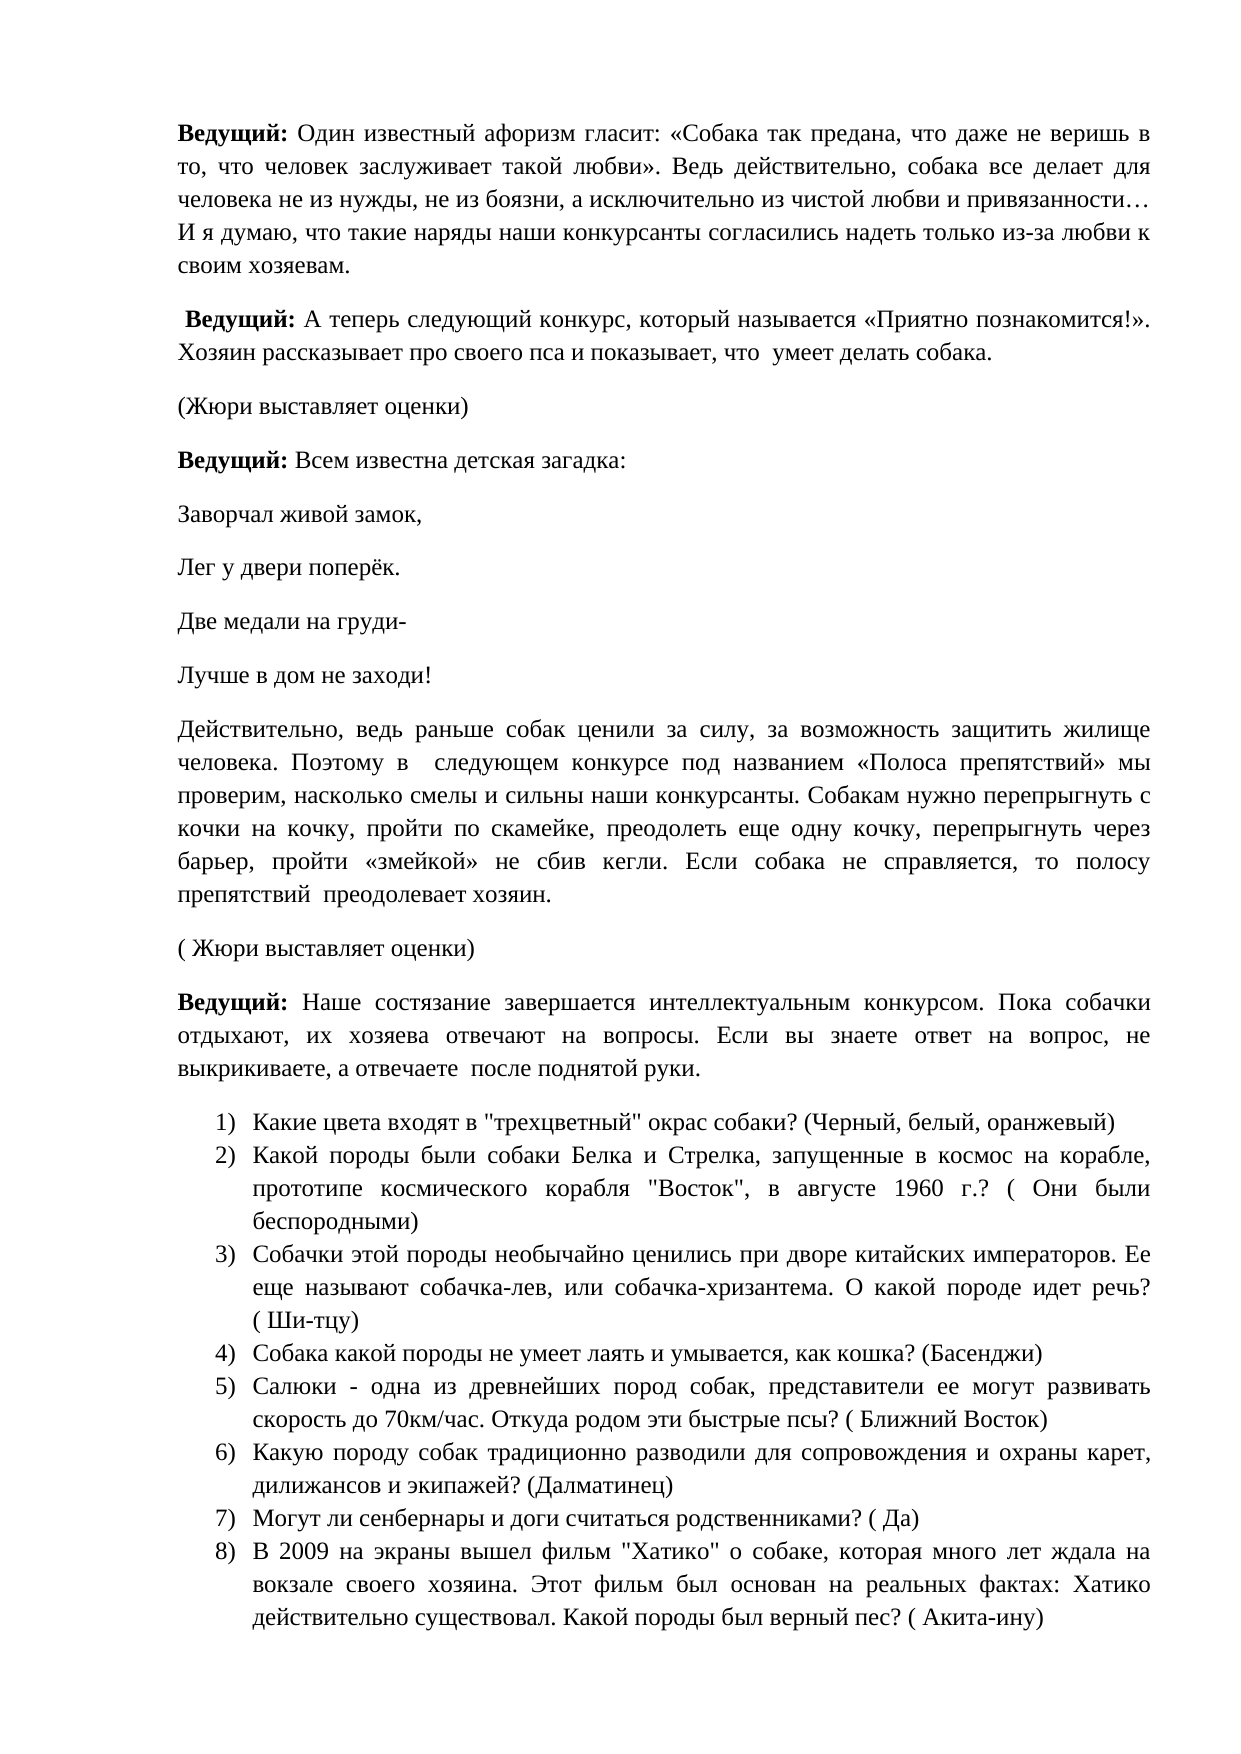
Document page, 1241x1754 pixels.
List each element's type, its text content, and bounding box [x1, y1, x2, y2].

list Собака какой породы не умеет лаять и умывается, как кошка? (Басенджи) [215, 1338, 1152, 1367]
list Какие цвета входят в "трехцветный" окрас собаки? (Черный, белый, оранжевый) [215, 1107, 1152, 1136]
text Ведущий: Наше состязание завершается интеллектуальным конкурсом. Пока собачки отдыхают, их хозяева отвечают на вопросы. Если вы знаете ответ на вопрос, не выкрикиваете, а отвечаете после поднятой руки. [177, 987, 1152, 1082]
list Какой породы были собаки Белка и Стрелка, запущенные в космос на корабле, прототипе космического корабля "Восток", в августе 1960 г.? ( Они были беспородными) [215, 1140, 1152, 1234]
list Собачки этой породы необычайно ценились при дворе китайских императоров. Ее еще называют собачка-лев, или собачка-хризантема. О какой породе идет речь?( Ши-тцу) [215, 1239, 1152, 1334]
text Действительно, ведь раньше собак ценили за силу, за возможность защитить жилище человека. Поэтому в следующем конкурсе под названием «Полоса препятствий» мы проверим, насколько смелы и сильны наши конкурсанты. Собакам нужно перепрыгнуть с кочки на кочку, пройти по скамейке, преодолеть еще одну кочку, перепрыгнуть через барьер, пройти «змейкой» не сбив кегли. Если собака не справляется, то полосу препятствий преодолевает хозяин. [177, 714, 1152, 908]
text ( Жюри выставляет оценки) [177, 933, 1152, 962]
text Ведущий: Всем известна детская загадка: [177, 445, 1152, 473]
text Ведущий: Один известный афоризм гласит: «Собака так предана, что даже не веришь в то, что человек заслуживает такой любви». Ведь действительно, собака все делает для человека не из нужды, не из боязни, а исключительно из чистой любви и привязанности… И я думаю, что такие наряды наши конкурсанты согласились надеть только из-за любви к своим хозяевам. [177, 118, 1152, 279]
text Лучше в дом не заходи! [177, 660, 1152, 689]
text (Жюри выставляет оценки) [177, 391, 1152, 420]
list Какую породу собак традиционно разводили для сопровождения и охраны карет, дилижансов и экипажей? (Далматинец) [215, 1437, 1152, 1499]
list В 2009 на экраны вышел фильм "Хатико" о собаке, которая много лет ждала на вокзале своего хозяина. Этот фильм был основан на реальных фактах: Хатико действительно существовал. Какой породы был верный пес? ( Акита-ину) [215, 1536, 1152, 1631]
list Салюки - одна из древнейших пород собак, представители ее могут развивать скорость до 70км/час. Откуда родом эти быстрые псы? ( Ближний Восток) [215, 1371, 1152, 1433]
list Могут ли сенбернары и доги считаться родственниками? ( Да) [215, 1503, 1152, 1532]
text Две медали на груди- [177, 606, 1152, 635]
text Ведущий: А теперь следующий конкурс, который называется «Приятно познакомится!». Хозяин рассказывает про своего пса и показывает, что умеет делать собака. [177, 304, 1152, 366]
text Лег у двери поперёк. [177, 552, 1152, 581]
text Заворчал живой замок, [177, 499, 1152, 527]
